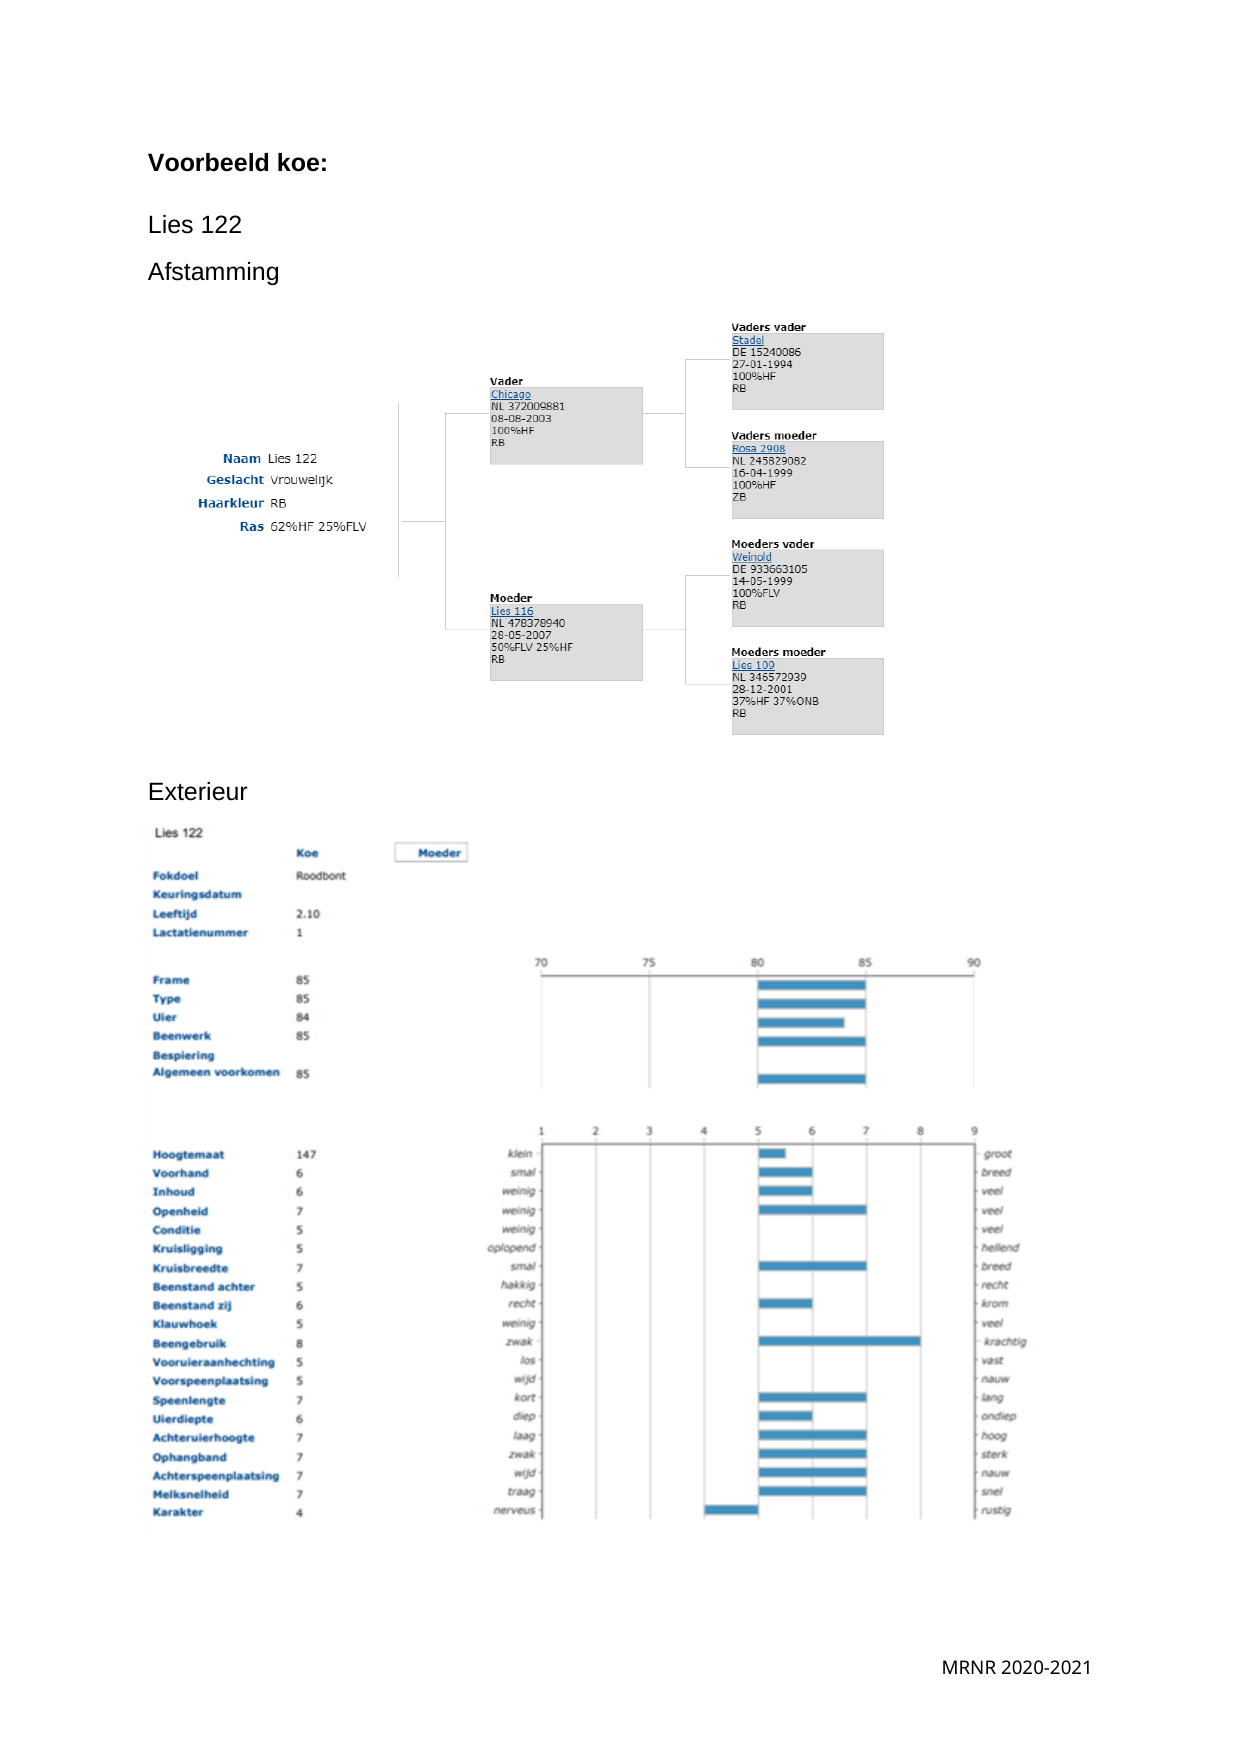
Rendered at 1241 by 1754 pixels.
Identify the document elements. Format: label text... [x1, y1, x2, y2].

text Exterieur [148, 777, 1093, 806]
picture [147, 824, 1040, 1549]
picture [147, 305, 907, 758]
text Afstamming [148, 257, 1093, 286]
text Voorbeeld koe: Lies 122 [148, 148, 1093, 238]
